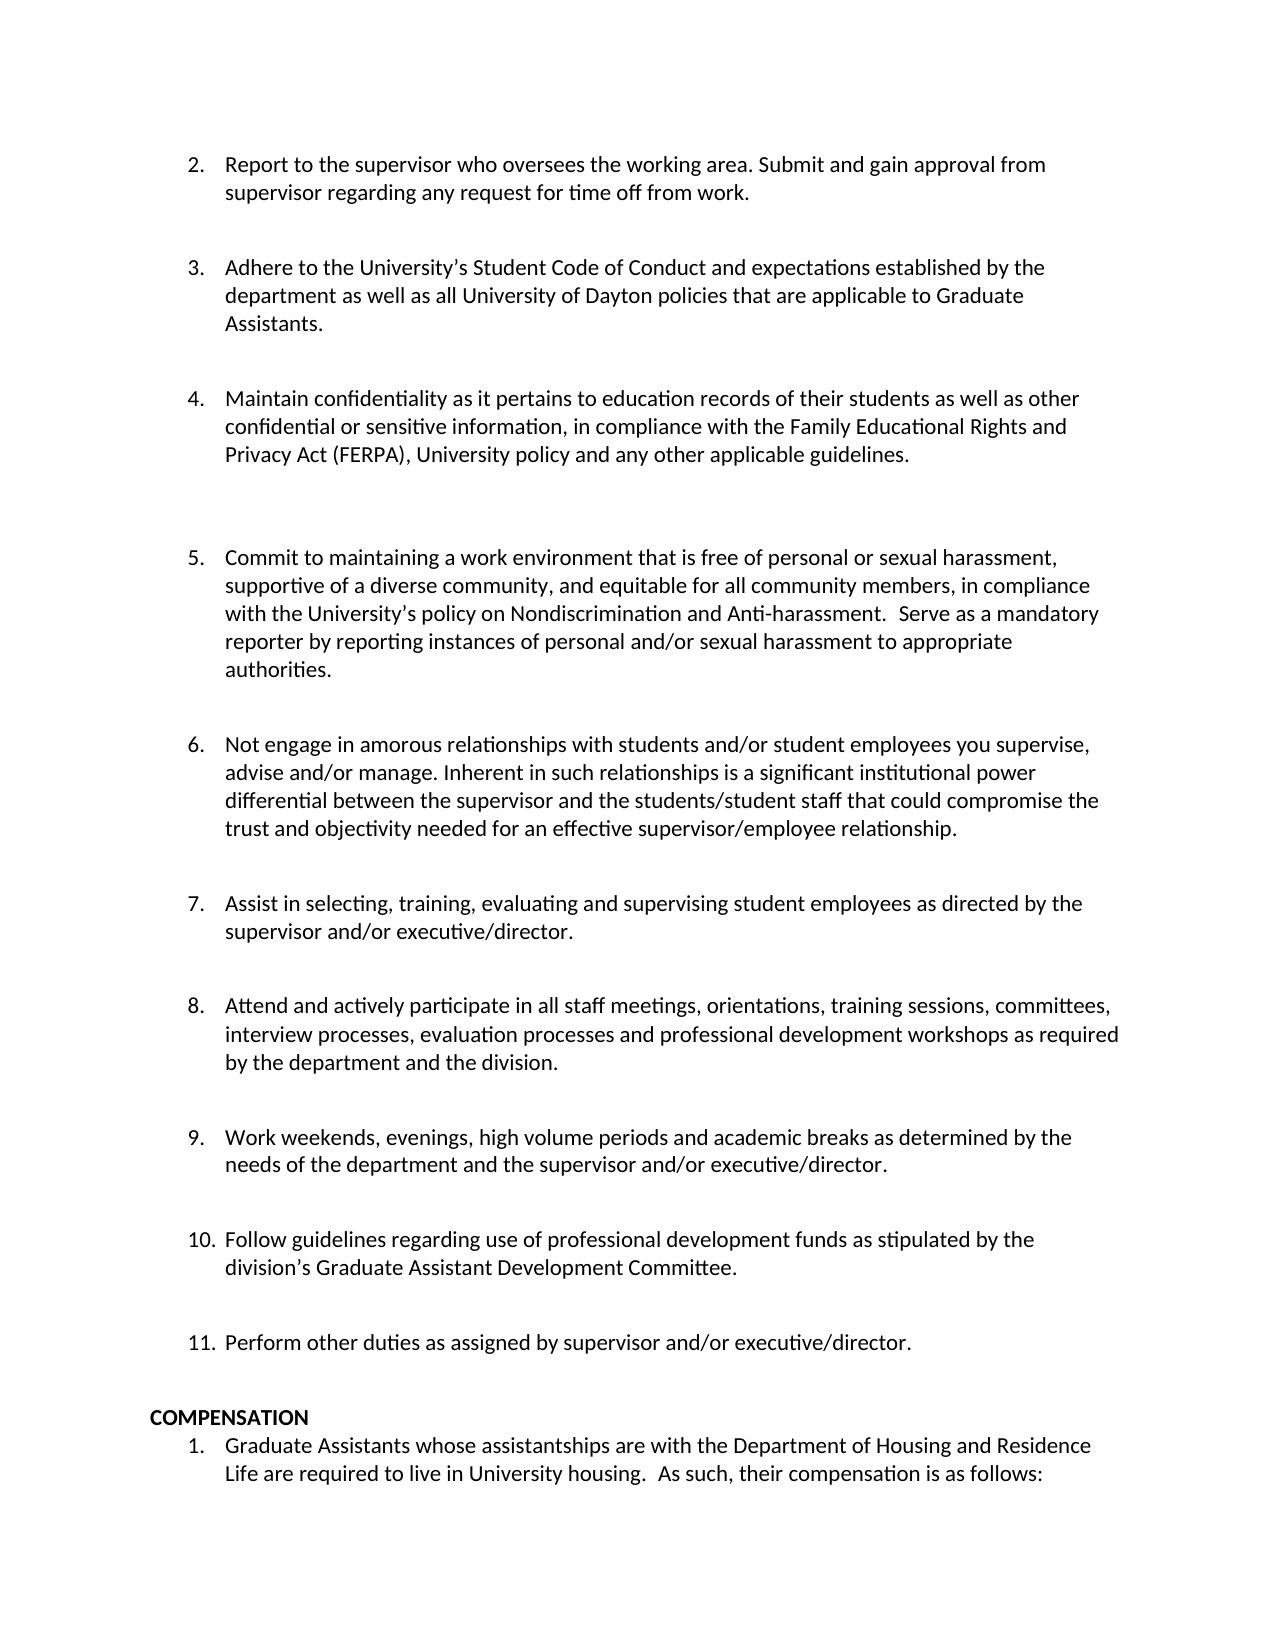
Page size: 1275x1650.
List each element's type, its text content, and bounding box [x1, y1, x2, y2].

list Not engage in amorous relationships with students and/or student employees you supervise, advise and/or manage. Inherent in such relationships is a significant institutional power differential between the supervisor and the students/student staff that could compromise the trust and objectivity needed for an effective supervisor/employee relationship. [187, 730, 1125, 842]
list Adhere to the University’s Student Code of Conduct and expectations established by the department as well as all University of Dayton policies that are applicable to Graduate Assistants. [187, 253, 1125, 337]
list Attend and actively participate in all staff meetings, orientations, training sessions, committees, interview processes, evaluation processes and professional development workshops as required by the department and the division. [187, 992, 1125, 1076]
list Follow guidelines regarding use of professional development funds as stipulated by the division’s Graduate Assistant Development Committee. [187, 1226, 1125, 1282]
list Assist in selecting, training, evaluating and supervising student employees as directed by the supervisor and/or executive/director. [187, 889, 1125, 945]
list Commit to maintaining a work environment that is free of personal or sexual harassment, supportive of a diverse community, and equitable for all community members, in compliance with the University’s policy on Nondiscrimination and Anti-harassment. Serve as a mandatory reporter by reporting instances of personal and/or sexual harassment to appropriate authorities. [187, 543, 1125, 683]
list Work weekends, evenings, high volume periods and academic breaks as determined by the needs of the department and the supervisor and/or executive/director. [187, 1123, 1125, 1179]
list Perform other duties as assigned by supervisor and/or executive/director. [187, 1328, 1125, 1356]
list Report to the supervisor who oversees the working area. Submit and gain approval from supervisor regarding any request for time off from work. [187, 150, 1125, 206]
text COMPENSATION [150, 1403, 1125, 1431]
list Graduate Assistants whose assistantships are with the Department of Housing and Residence Life are required to live in University housing. As such, their compensation is as follows: [187, 1431, 1125, 1487]
list Maintain confidentiality as it pertains to education records of their students as well as other confidential or sensitive information, in compliance with the Family Educational Rights and Privacy Act (FERPA), University policy and any other applicable guidelines. [187, 384, 1125, 468]
